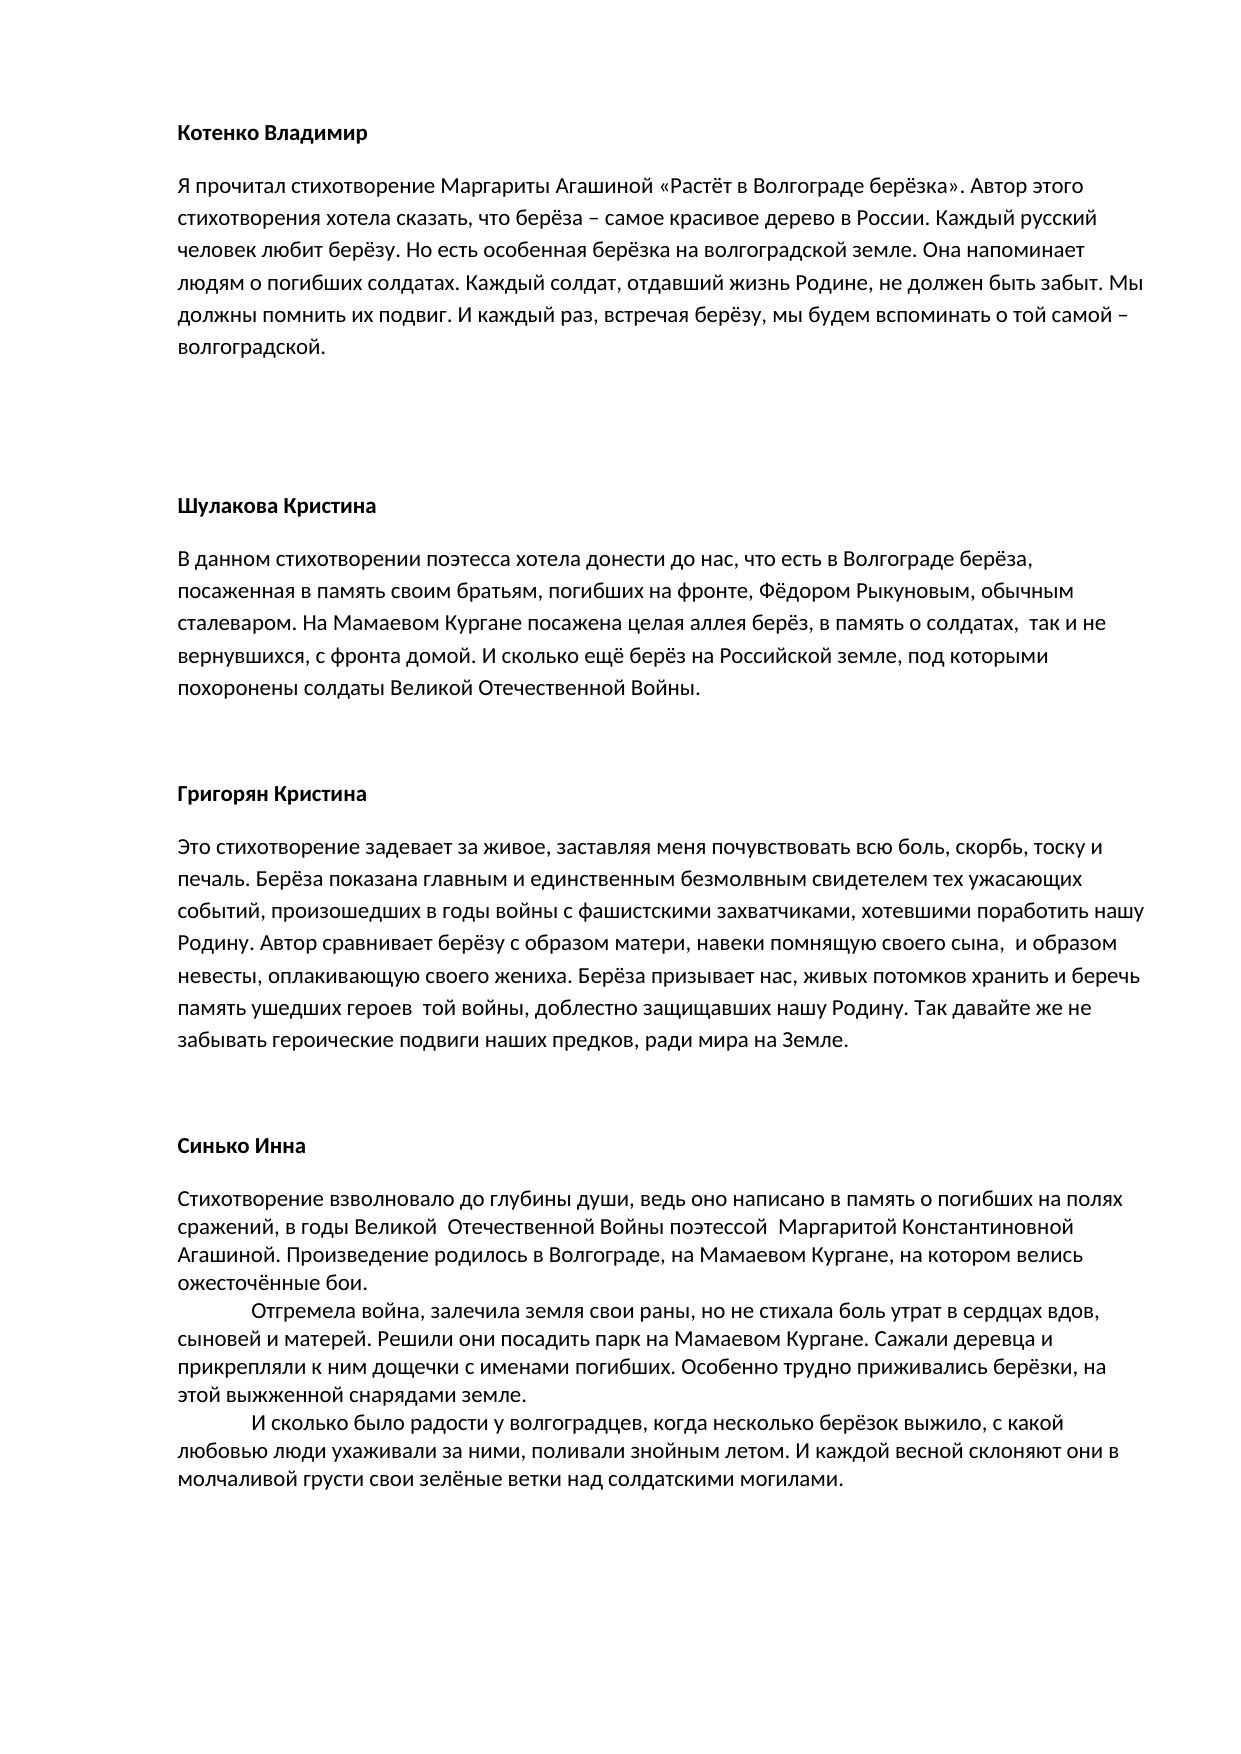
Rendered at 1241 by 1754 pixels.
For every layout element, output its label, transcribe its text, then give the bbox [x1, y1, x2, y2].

text Котенко Владимир [177, 118, 1152, 146]
text Отгремела война, залечила земля свои раны, но не стихала боль утрат в сердцах вдов, сыновей и матерей. Решили они посадить парк на Мамаевом Кургане. Сажали деревца и прикрепляли к ним дощечки с именами погибших. Особенно трудно приживались берёзки, на этой выжженной снарядами земле. [177, 1296, 1152, 1408]
text В данном стихотворении поэтесса хотела донести до нас, что есть в Волгограде берёза, посаженная в память своим братьям, погибших на фронте, Фёдором Рыкуновым, обычным сталеваром. На Мамаевом Кургане посажена целая аллея берёз, в память о солдатах, так и не вернувшихся, с фронта домой. И сколько ещё берёз на Российской земле, под которыми похоронены солдаты Великой Отечественной Войны. [177, 544, 1152, 701]
text Григорян Кристина [177, 779, 1152, 807]
text И сколько было радости у волгоградцев, когда несколько берёзок выжило, с какой любовью люди ухаживали за ними, поливали знойным летом. И каждой весной склоняют они в молчаливой грусти свои зелёные ветки над солдатскими могилами. [177, 1408, 1152, 1492]
text Я прочитал стихотворение Маргариты Агашиной «Растёт в Волгограде берёзка». Автор этого стихотворения хотела сказать, что берёза – самое красивое дерево в России. Каждый русский человек любит берёзу. Но есть особенная берёзка на волгоградской земле. Она напоминает людям о погибших солдатах. Каждый солдат, отдавший жизнь Родине, не должен быть забыт. Мы должны помнить их подвиг. И каждый раз, встречая берёзу, мы будем вспоминать о той самой – волгоградской. [177, 171, 1152, 360]
text Шулакова Кристина [177, 491, 1152, 519]
text Стихотворение взволновало до глубины души, ведь оно написано в память о погибших на полях сражений, в годы Великой Отечественной Войны поэтессой Маргаритой Константиновной Агашиной. Произведение родилось в Волгограде, на Мамаевом Кургане, на котором велись ожесточённые бои. [177, 1184, 1152, 1296]
text Это стихотворение задевает за живое, заставляя меня почувствовать всю боль, скорбь, тоску и печаль. Берёза показана главным и единственным безмолвным свидетелем тех ужасающих событий, произошедших в годы войны с фашистскими захватчиками, хотевшими поработить нашу Родину. Автор сравнивает берёзу с образом матери, навеки помнящую своего сына, и образом невесты, оплакивающую своего жениха. Берёза призывает нас, живых потомков хранить и беречь память ушедших героев той войны, доблестно защищавших нашу Родину. Так давайте же не забывать героические подвиги наших предков, ради мира на Земле. [177, 832, 1152, 1053]
text Синько Инна [177, 1131, 1152, 1159]
